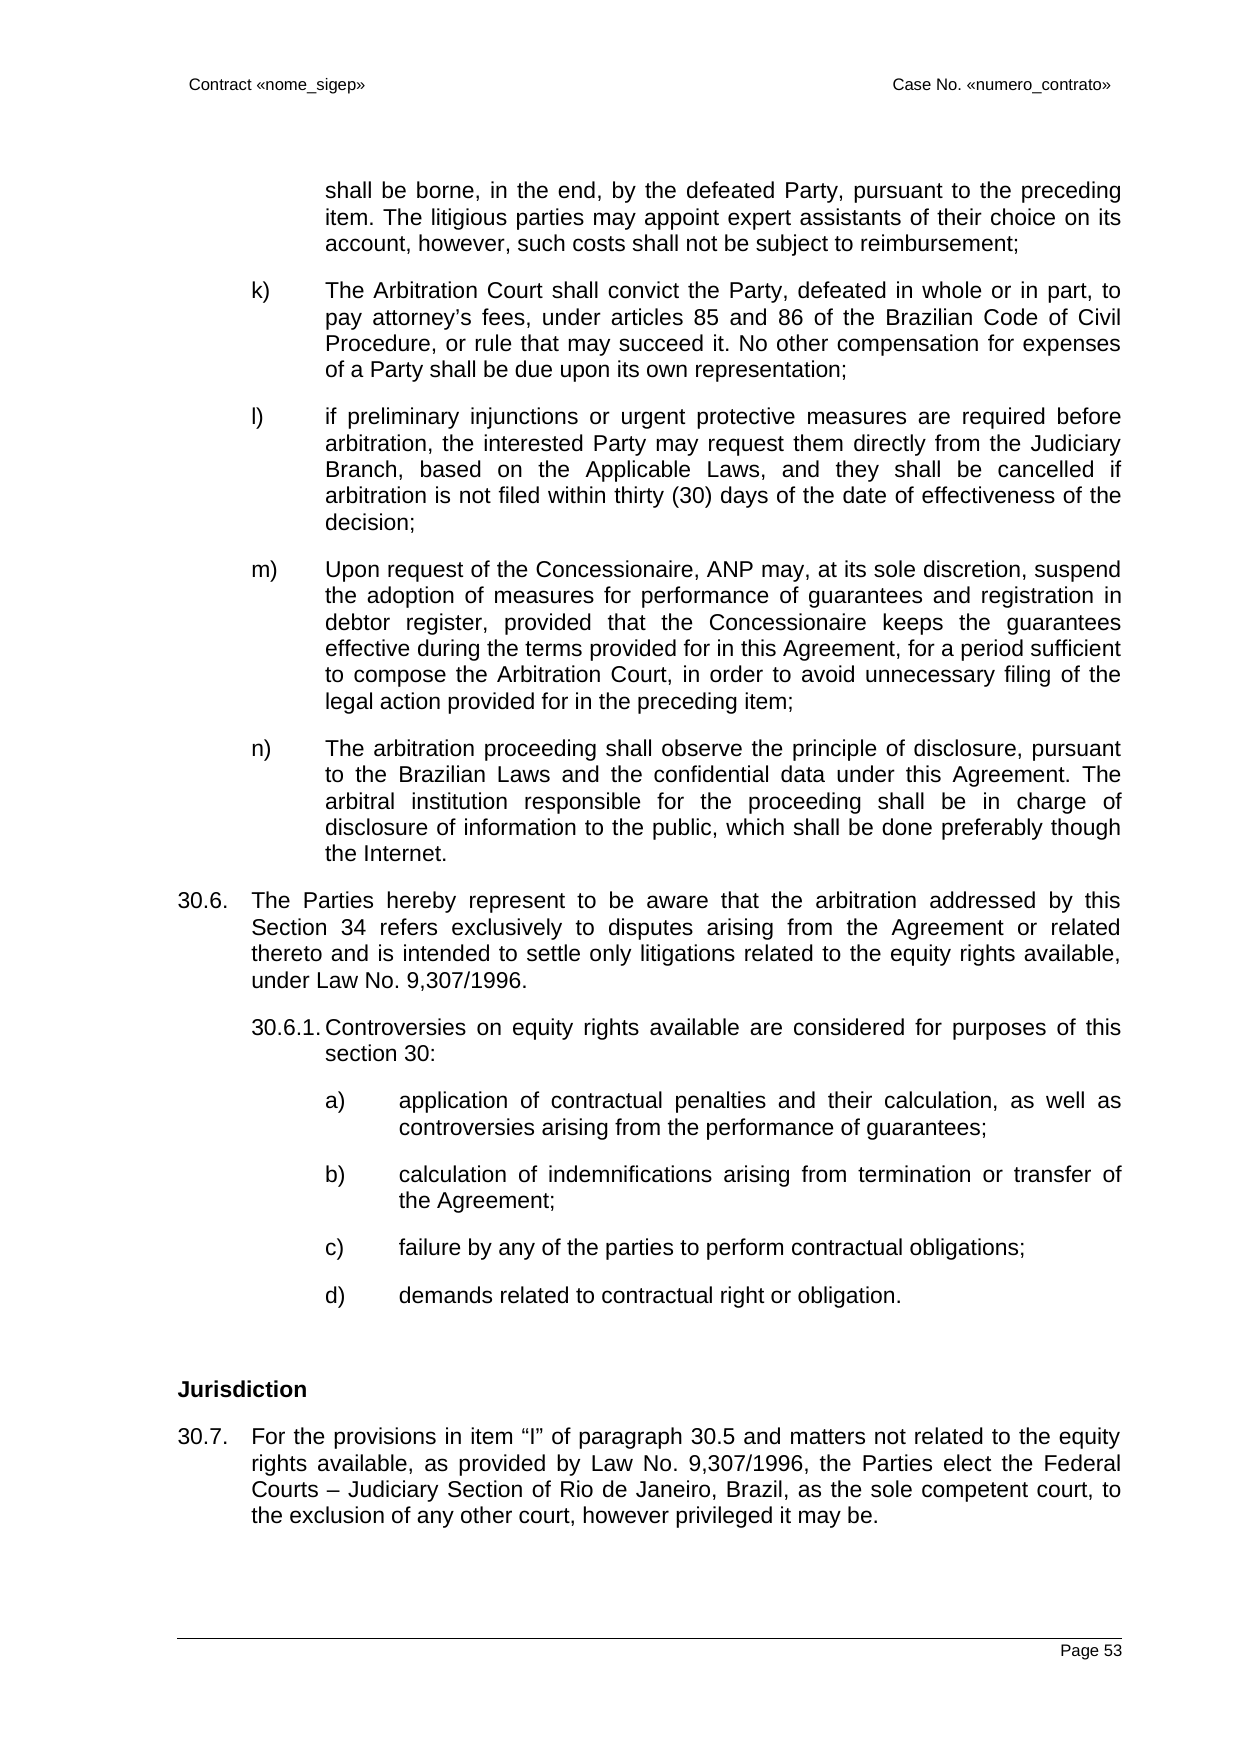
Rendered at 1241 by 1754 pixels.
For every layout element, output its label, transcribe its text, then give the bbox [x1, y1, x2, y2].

list failure by any of the parties to perform contractual obligations; [325, 1234, 1122, 1261]
list if preliminary injunctions or urgent protective measures are required before arbitration, the interested Party may request them directly from the Judiciary Branch, based on the Applicable Laws, and they shall be cancelled if arbitration is not filed within thirty (30) days of the date of effectiveness of the decision; [251, 403, 1122, 535]
text The Parties hereby represent to be aware that the arbitration addressed by this Section 34 refers exclusively to disputes arising from the Agreement or related thereto and is intended to settle only litigations related to the equity rights available, under Law No. 9,307/1996. [177, 887, 1122, 993]
list Upon request of the Concessionaire, ANP may, at its sole discretion, suspend the adoption of measures for performance of guarantees and registration in debtor register, provided that the Concessionaire keeps the guarantees effective during the terms provided for in this Agreement, for a period sufficient to compose the Arbitration Court, in order to avoid unnecessary filing of the legal action provided for in the preceding item; [251, 556, 1122, 714]
list The arbitration proceeding shall observe the principle of disclosure, pursuant to the Brazilian Laws and the confidential data under this Agreement. The arbitral institution responsible for the proceeding shall be in charge of disclosure of information to the public, which shall be done preferably though the Internet. [251, 735, 1122, 867]
list application of contractual penalties and their calculation, as well as controversies arising from the performance of guarantees; [325, 1087, 1122, 1140]
text Controversies on equity rights available are considered for purposes of this section 30: [251, 1014, 1122, 1066]
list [251, 177, 1122, 256]
list demands related to contractual right or obligation. [325, 1282, 1122, 1308]
text Jurisdiction [177, 1376, 1122, 1402]
list The Arbitration Court shall convict the Party, defeated in whole or in part, to pay attorney’s fees, under articles 85 and 86 of the Brazilian Code of Civil Procedure, or rule that may succeed it. No other compensation for expenses of a Party shall be due upon its own representation; [251, 277, 1122, 382]
list calculation of indemnifications arising from termination or transfer of the Agreement; [325, 1161, 1122, 1213]
text For the provisions in item “I” of paragraph 30.5 and matters not related to the equity rights available, as provided by Law No. 9,307/1996, the Parties elect the Federal Courts – Judiciary Section of Rio de Janeiro, Brazil, as the sole competent court, to the exclusion of any other court, however privileged it may be. [177, 1423, 1122, 1528]
